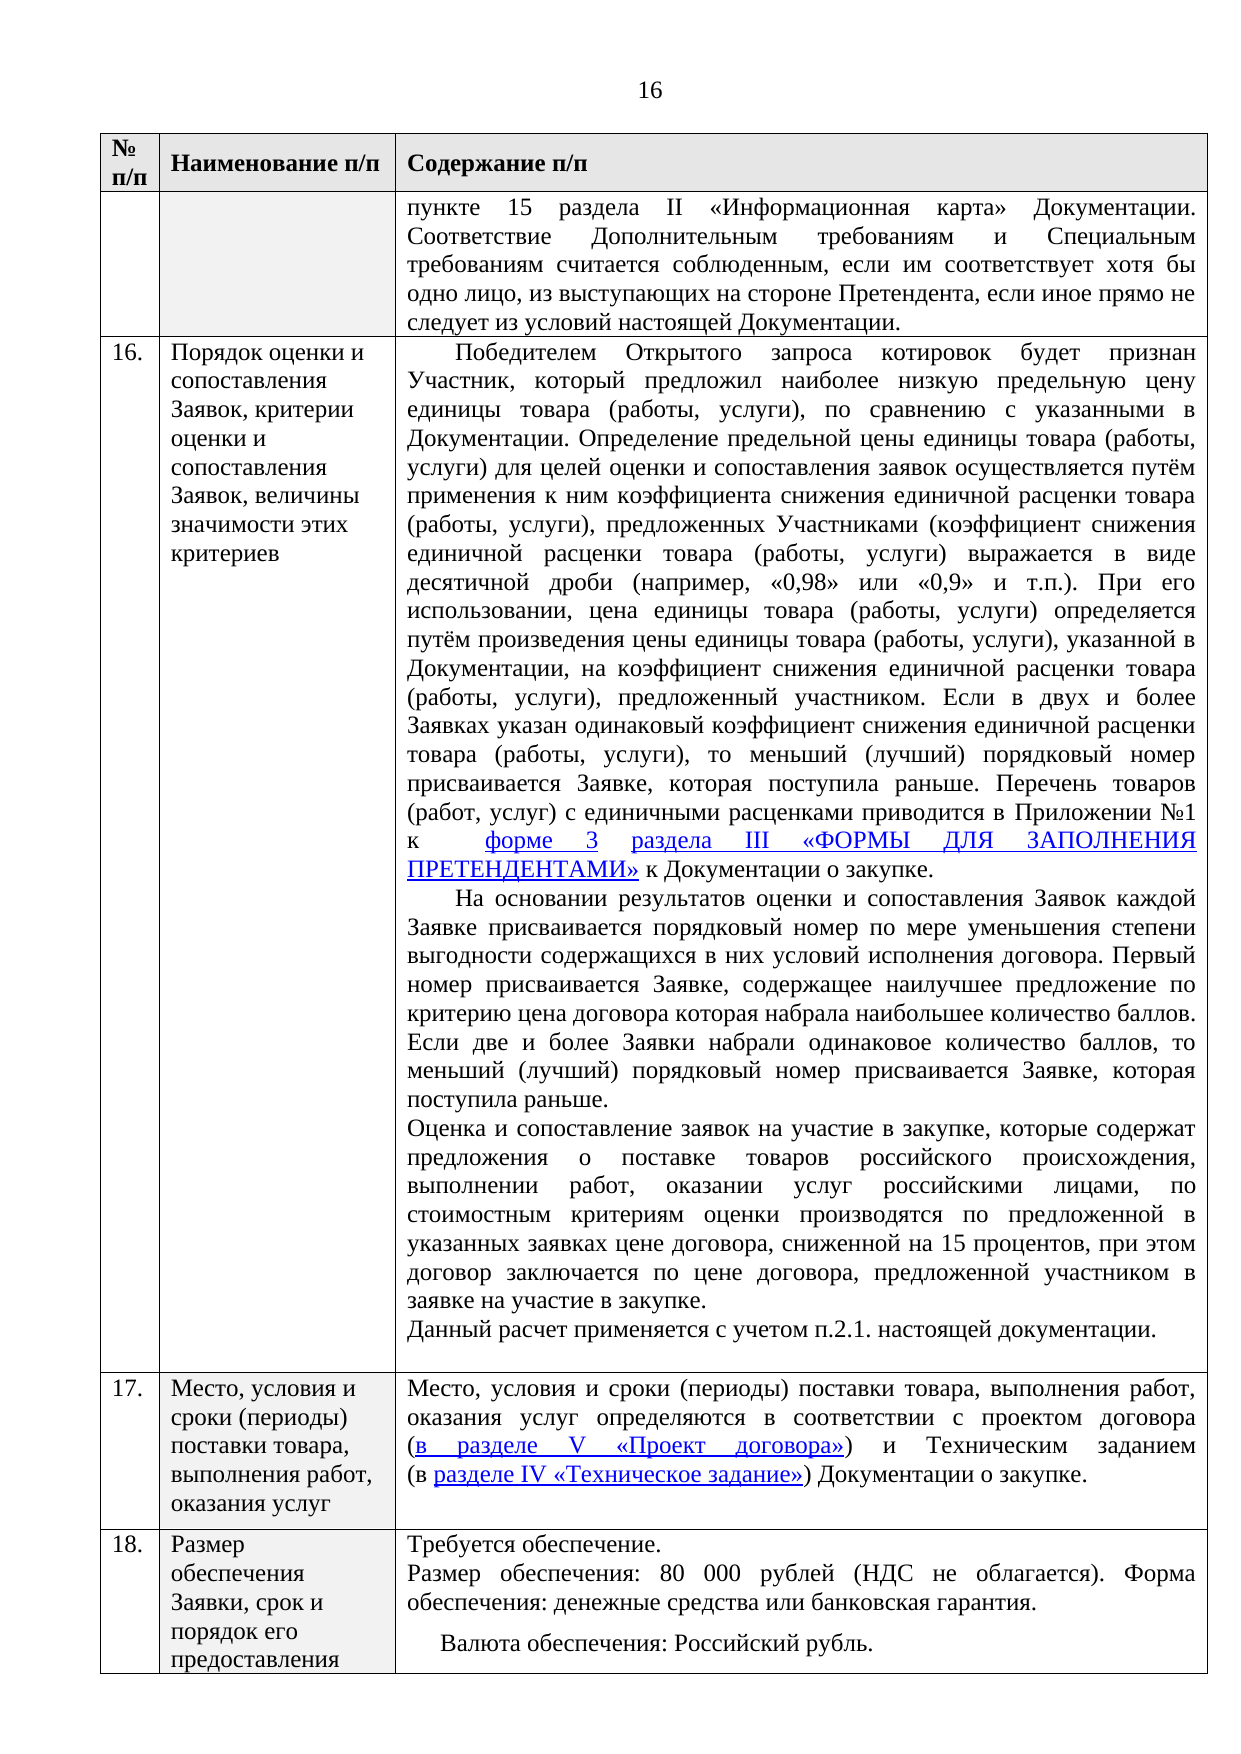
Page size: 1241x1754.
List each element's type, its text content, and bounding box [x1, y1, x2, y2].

table_cell Порядок оценки и сопоставления Заявок, критерии оценки и сопоставления Заявок, величины значимости этих критериев [160, 337, 395, 1372]
table_cell [101, 1373, 159, 1528]
table_cell Место, условия и сроки (периоды) поставки товара, выполнения работ, оказания услуг [160, 1373, 395, 1528]
table_header № п/п [101, 134, 159, 191]
table_cell [101, 1530, 159, 1673]
table_cell Место, условия и сроки (периоды) поставки товара, выполнения работ, оказания услуг определяются в соответствии с проектом договора (в разделе V «Проект договора») и Техническим заданием (в разделе IV «Техническое задание») Документации о закупке. [396, 1373, 1207, 1528]
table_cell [396, 1530, 1207, 1673]
table_cell Победителем Открытого запроса котировок будет признан Участник, который предложил наиболее низкую предельную цену единицы товара (работы, услуги), по сравнению с указанными в Документации. Определение предельной цены единицы товара (работы, услуги) для целей оценки и сопоставления заявок осуществляется путём применения к ним коэффициента снижения единичной расценки товара (работы, услуги), предложенных Участниками (коэффициент снижения единичной расценки товара (работы, услуги) выражается в виде десятичной дроби (например, «0,98» или «0,9» и т.п.). При его использовании, цена единицы товара (работы, услуги) определяется путём произведения цены единицы товара (работы, услуги), указанной в Документации, на коэффициент снижения единичной расценки товара (работы, услуги), предложенный участником. Если в двух и более Заявках указан одинаковый коэффициент снижения единичной расценки товара (работы, услуги), то меньший (лучший) порядковый номер присваивается Заявке, которая поступила раньше. Перечень товаров (работ, услуг) с единичными расценками приводится в Приложении №1 к форме 3 раздела III «ФОРМЫ ДЛЯ ЗАПОЛНЕНИЯ ПРЕТЕНДЕНТАМИ» к Документации о закупке. На основании результатов оценки и сопоставления Заявок каждой Заявке присваивается порядковый номер по мере уменьшения степени выгодности содержащихся в них условий исполнения договора. Первый номер присваивается Заявке, содержащее наилучшее предложение по критерию цена договора которая набрала наибольшее количество баллов. Если две и более Заявки набрали одинаковое количество баллов, то меньший (лучший) порядковый номер присваивается Заявке, которая поступила раньше. Оценка и сопоставление заявок на участие в закупке, которые содержат предложения о поставке товаров российского происхождения, выполнении работ, оказании услуг российскими лицами, по стоимостным критериям оценки производятся по предложенной в указанных заявках цене договора, сниженной на 15 процентов, при этом договор заключается по цене договора, предложенной участником в заявке на участие в закупке. Данный расчет применяется с учетом п.2.1. настоящей документации. [396, 337, 1207, 1372]
table_header Наименование п/п [160, 134, 395, 191]
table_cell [160, 1530, 395, 1673]
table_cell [396, 192, 1207, 336]
table_header Содержание п/п [396, 134, 1207, 191]
table_cell [101, 337, 159, 1372]
table_cell [101, 192, 159, 336]
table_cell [160, 192, 395, 336]
